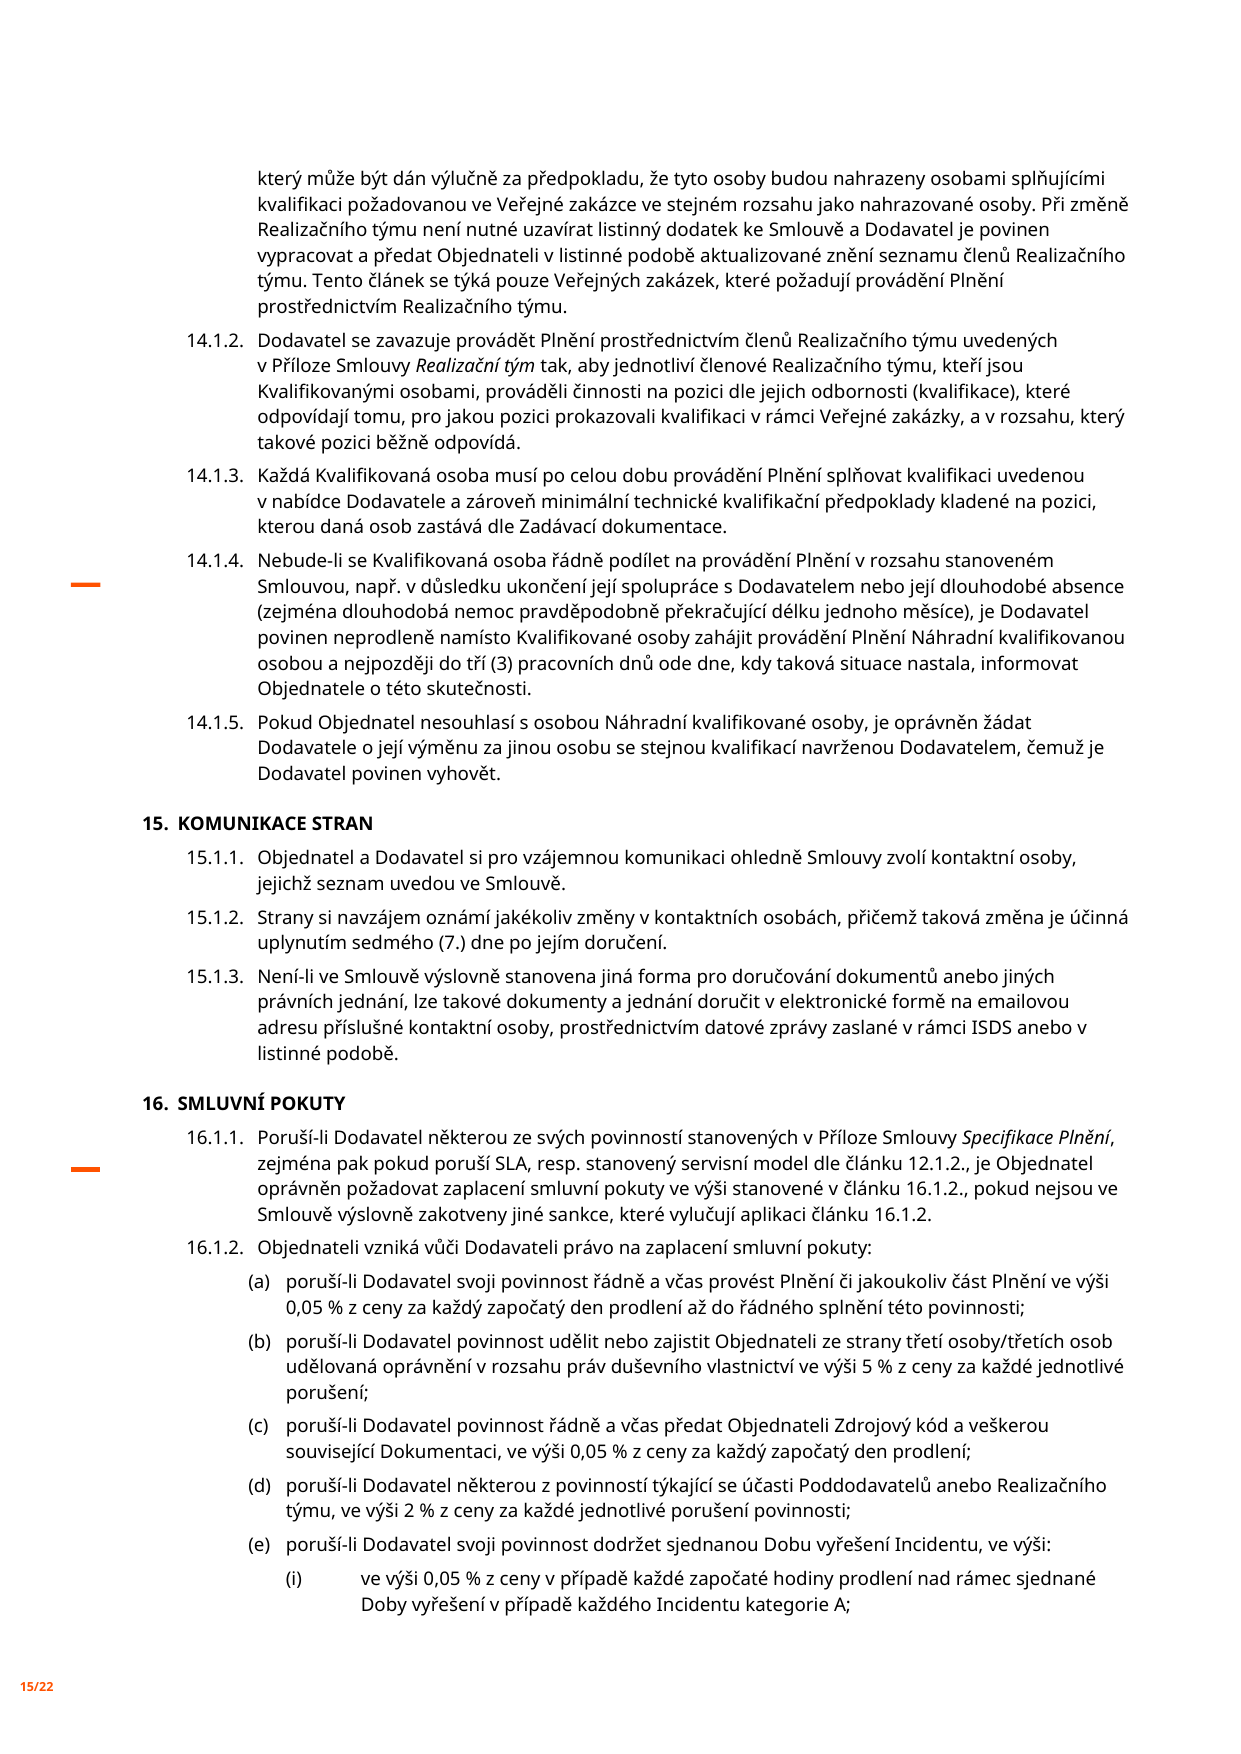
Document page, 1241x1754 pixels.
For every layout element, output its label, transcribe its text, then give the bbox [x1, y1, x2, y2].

list poruší-li Dodavatel svoji povinnost řádně a včas provést Plnění či jakoukoliv část Plnění ve výši 0,05 % z ceny za každý započatý den prodlení až do řádného splnění této povinnosti; [248, 1268, 1134, 1319]
list poruší-li Dodavatel povinnost řádně a včas předat Objednateli Zdrojový kód a veškerou související Dokumentaci, ve výši 0,05 % z ceny za každý započatý den prodlení; [248, 1413, 1134, 1464]
text Strany si navzájem oznámí jakékoliv změny v kontaktních osobách, přičemž taková změna je účinná uplynutím sedmého (7.) dne po jejím doručení. [186, 904, 1134, 955]
text Nebude-li se Kvalifikovaná osoba řádně podílet na provádění Plnění v rozsahu stanoveném Smlouvou, např. v důsledku ukončení její spolupráce s Dodavatelem nebo její dlouhodobé absence (zejména dlouhodobá nemoc pravděpodobně překračující délku jednoho měsíce), je Dodavatel povinen neprodleně namísto Kvalifikované osoby zahájit provádění Plnění Náhradní kvalifikovanou osobou a nejpozději do tří (3) pracovních dnů ode dne, kdy taková situace nastala, informovat Objednatele o této skutečnosti. [186, 548, 1134, 701]
text Smluvní pokuty [142, 1090, 1134, 1116]
list poruší-li Dodavatel povinnost udělit nebo zajistit Objednateli ze strany třetí osoby/třetích osob udělovaná oprávnění v rozsahu práv duševního vlastnictví ve výši 5 % z ceny za každé jednotlivé porušení; [248, 1328, 1134, 1404]
list poruší-li Dodavatel některou z povinností týkající se účasti Poddodavatelů anebo Realizačního týmu, ve výši 2 % z ceny za každé jednotlivé porušení povinnosti; [248, 1472, 1134, 1523]
text Není-li ve Smlouvě výslovně stanovena jiná forma pro doručování dokumentů anebo jiných právních jednání, lze takové dokumenty a jednání doručit v elektronické formě na emailovou adresu příslušné kontaktní osoby, prostřednictvím datové zprávy zaslané v rámci ISDS anebo v listinné podobě. [186, 963, 1134, 1065]
text Každá Kvalifikovaná osoba musí po celou dobu provádění Plnění splňovat kvalifikaci uvedenou v nabídce Dodavatele a zároveň minimální technické kvalifikační předpoklady kladené na pozici, kterou daná osob zastává dle Zadávací dokumentace. [186, 463, 1134, 539]
list poruší-li Dodavatel svoji povinnost dodržet sjednanou Dobu vyřešení Incidentu, ve výši: [248, 1532, 1134, 1557]
text Dodavatel se zavazuje provádět Plnění prostřednictvím členů Realizačního týmu uvedených v Příloze Smlouvy Realizační tým tak, aby jednotliví členové Realizačního týmu, kteří jsou Kvalifikovanými osobami, prováděli činnosti na pozici dle jejich odbornosti (kvalifikace), které odpovídají tomu, pro jakou pozici prokazovali kvalifikaci v rámci Veřejné zakázky, a v rozsahu, který takové pozici běžně odpovídá. [186, 327, 1134, 454]
text Objednatel a Dodavatel si pro vzájemnou komunikaci ohledně Smlouvy zvolí kontaktní osoby, jejichž seznam uvedou ve Smlouvě. [186, 844, 1134, 896]
list ve výši 0,05 % z ceny v případě každé započaté hodiny prodlení nad rámec sjednané Doby vyřešení v případě každého Incidentu kategorie A; [286, 1565, 1134, 1616]
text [186, 165, 1134, 318]
text Poruší-li Dodavatel některou ze svých povinností stanovených v Příloze Smlouvy Specifikace Plnění, zejména pak pokud poruší SLA, resp. stanovený servisní model dle článku 12.1.2., je Objednatel oprávněn požadovat zaplacení smluvní pokuty ve výši stanovené v článku 16.1.2., pokud nejsou ve Smlouvě výslovně zakotveny jiné sankce, které vylučují aplikaci článku 16.1.2. [186, 1124, 1134, 1226]
text Pokud Objednatel nesouhlasí s osobou Náhradní kvalifikované osoby, je oprávněn žádat Dodavatele o její výměnu za jinou osobu se stejnou kvalifikací navrženou Dodavatelem, čemuž je Dodavatel povinen vyhovět. [186, 709, 1134, 786]
text Komunikace stran [142, 811, 1134, 836]
text Objednateli vzniká vůči Dodavateli právo na zaplacení smluvní pokuty: [186, 1235, 1134, 1260]
